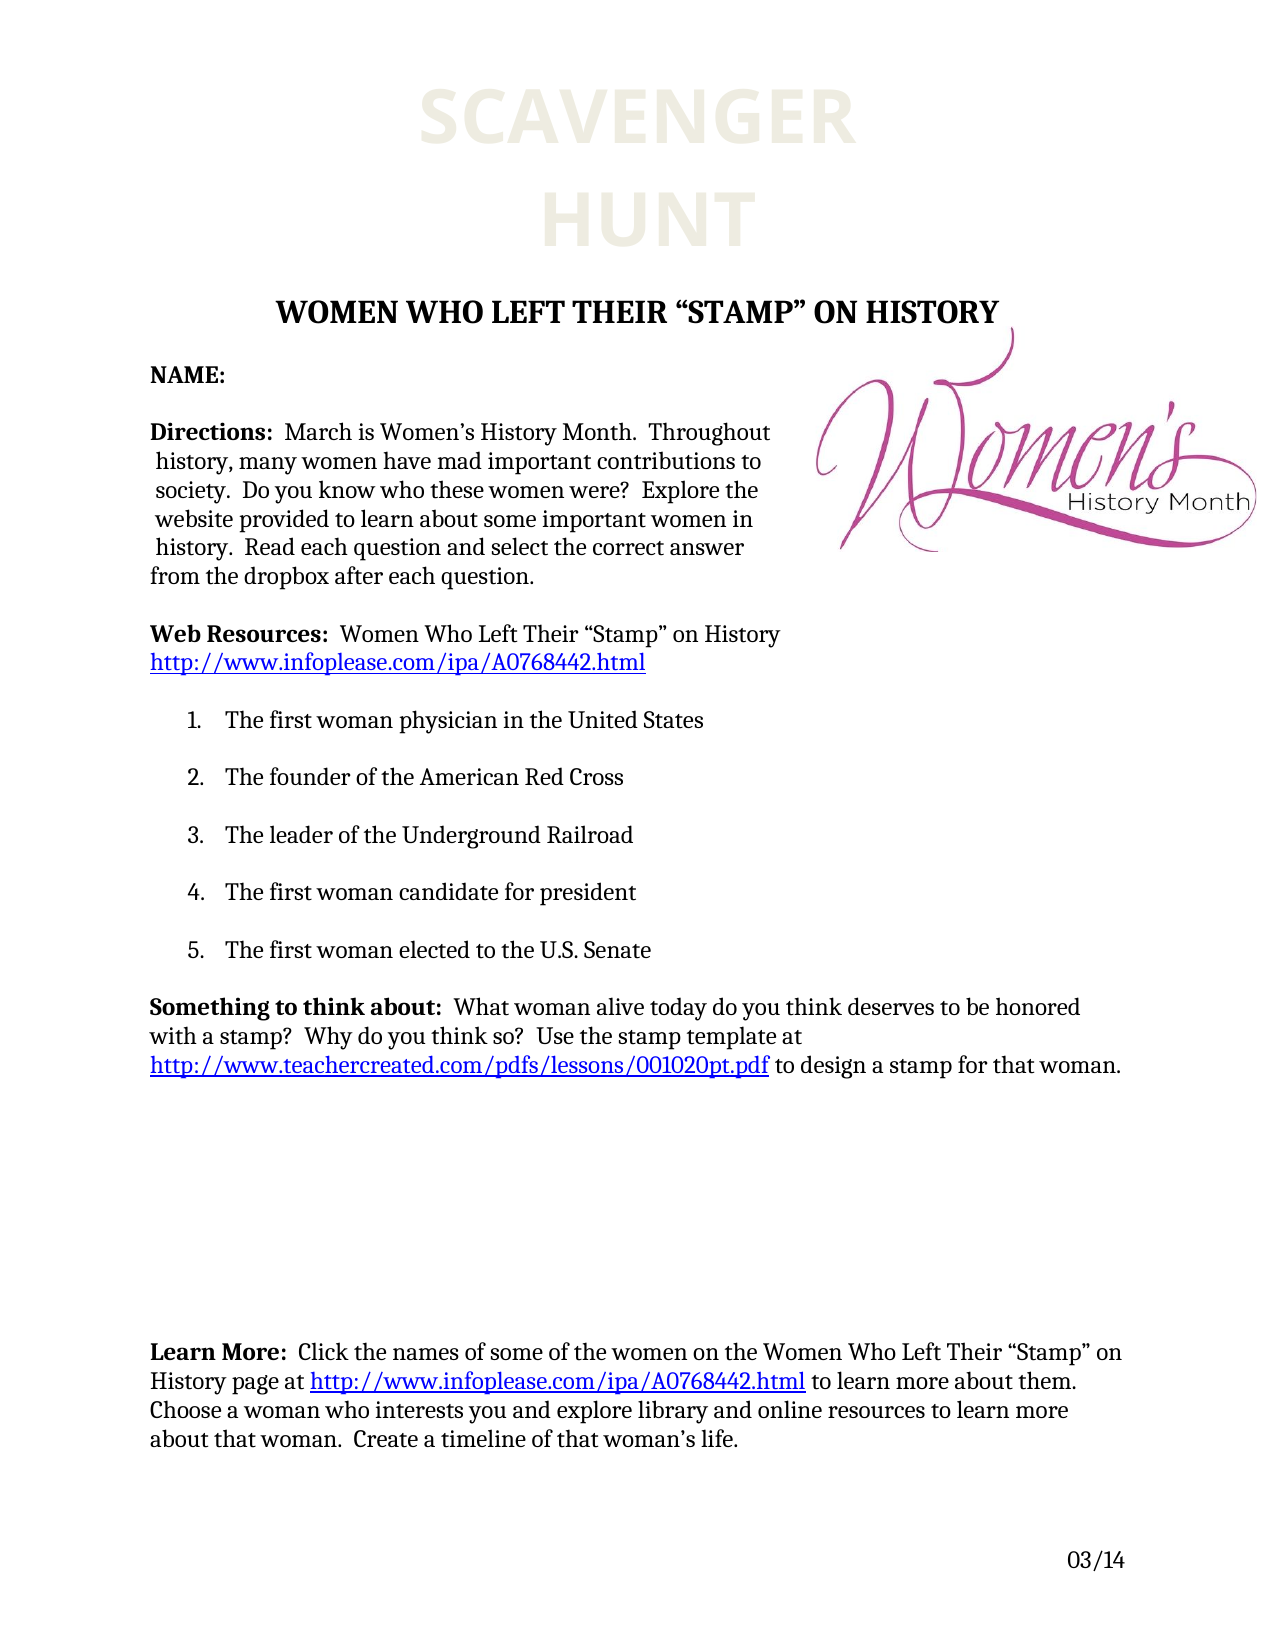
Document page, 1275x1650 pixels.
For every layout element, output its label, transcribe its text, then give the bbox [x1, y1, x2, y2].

text from the dropbox after each question. [150, 562, 1125, 591]
picture [815, 326, 1257, 552]
text http://www.infoplease.com/ipa/A0768442.html [150, 648, 1125, 677]
text society. Do you know who these women were? Explore the [150, 476, 1125, 504]
list The first woman elected to the U.S. Senate [187, 936, 1125, 964]
text NAME: [150, 361, 1125, 389]
text Something to think about: What woman alive today do you think deserves to be honored with a stamp? Why do you think so? Use the stamp template at http://www.teachercreated.com/pdfs/lessons/001020pt.pdf to design a stamp for that woman. [150, 993, 1125, 1079]
text history. Read each question and select the correct answer [150, 533, 1125, 562]
text Directions: March is Women’s History Month. Throughout [150, 418, 1125, 447]
list The founder of the American Red Cross [187, 763, 1125, 792]
list The first woman candidate for president [187, 878, 1125, 907]
text Web Resources: Women Who Left Their “Stamp” on History [150, 619, 1125, 648]
text history, many women have mad important contributions to [150, 447, 1125, 476]
list The leader of the Underground Railroad [187, 821, 1125, 849]
list The first woman physician in the United States [187, 706, 1125, 734]
text Learn More: Click the names of some of the women on the Women Who Left Their “Stamp” on History page at http://www.infoplease.com/ipa/A0768442.html to learn more about them. Choose a woman who interests you and explore library and online resources to learn more about that woman. Create a timeline of that woman’s life. [150, 1338, 1125, 1453]
text WOMEN WHO LEFT THEIR “STAMP” ON HISTORY [150, 294, 1125, 332]
text website provided to learn about some important women in [150, 504, 1125, 533]
